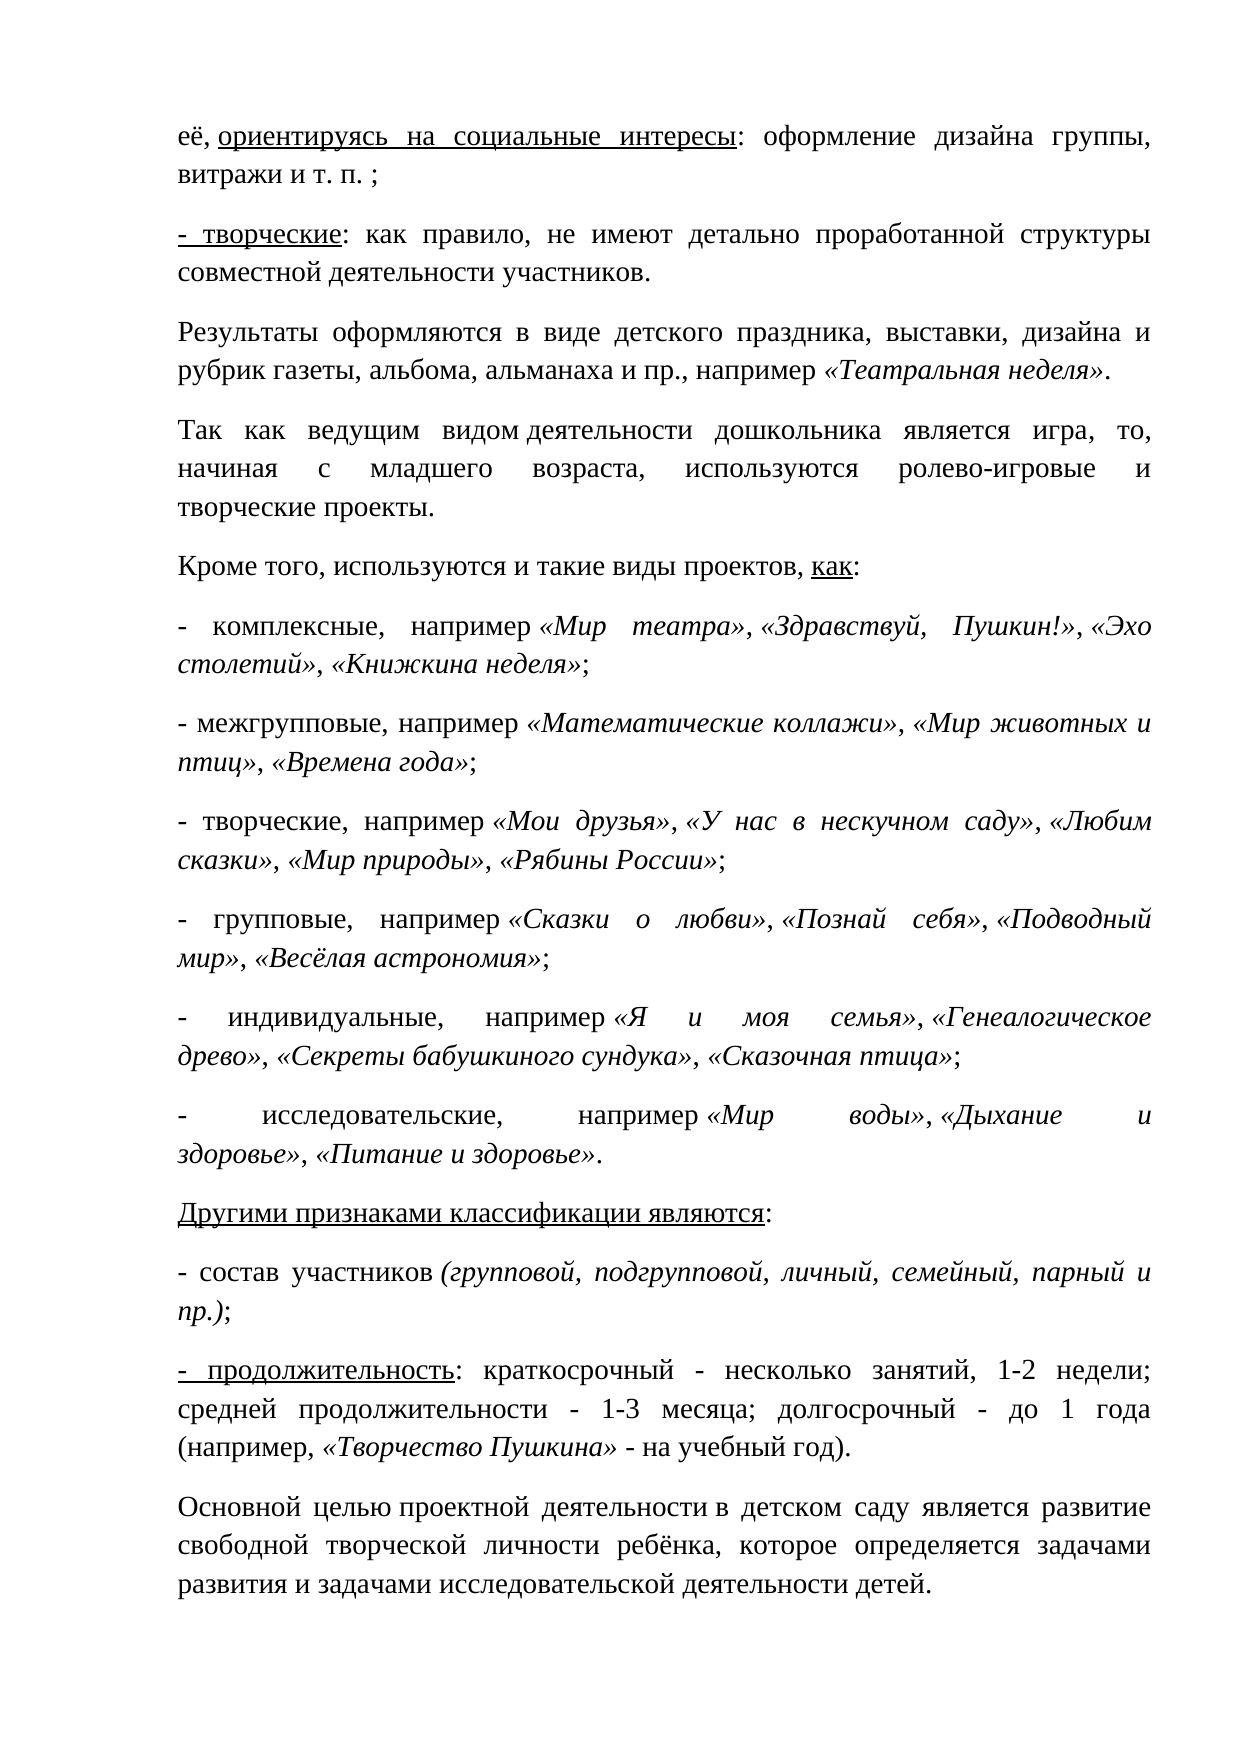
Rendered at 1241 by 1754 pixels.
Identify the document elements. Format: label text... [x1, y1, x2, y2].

text Так как ведущим видом деятельности дошкольника является игра, то, начиная с младшего возраста, используются ролево-игровые и творческие проекты. [177, 412, 1152, 522]
text - исследовательские, например «Мир воды», «Дыхание и здоровье», «Питание и здоровье». [177, 1097, 1152, 1169]
text - состав участников (групповой, подгрупповой, личный, семейный, парный и пр.); [177, 1254, 1152, 1327]
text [177, 118, 1152, 190]
text Кроме того, используются и такие виды проектов, как: [177, 548, 1152, 582]
text - групповые, например «Сказки о любви», «Познай себя», «Подводный мир», «Весёлая астрономия»; [177, 901, 1152, 973]
text - творческие: как правило, не имеют детально проработанной структуры совместной деятельности участников. [177, 216, 1152, 288]
text - продолжительность: краткосрочный - несколько занятий, 1-2 недели; средней продолжительности - 1-3 месяца; долгосрочный - до 1 года (например, «Творчество Пушкина» - на учебный год). [177, 1352, 1152, 1463]
text Основной целью проектной деятельности в детском саду является развитие свободной творческой личности ребёнка, которое определяется задачами развития и задачами исследовательской деятельности детей. [177, 1489, 1152, 1599]
text - творческие, например «Мои друзья», «У нас в нескучном саду», «Любим сказки», «Мир природы», «Рябины России»; [177, 803, 1152, 876]
text Результаты оформляются в виде детского праздника, выставки, дизайна и рубрик газеты, альбома, альманаха и пр., например «Театральная неделя». [177, 314, 1152, 386]
text Другими признаками классификации являются: [177, 1195, 1152, 1229]
text - индивидуальные, например «Я и моя семья», «Генеалогическое древо», «Секреты бабушкиного сундука», «Сказочная птица»; [177, 999, 1152, 1071]
text - межгрупповые, например «Математические коллажи», «Мир животных и птиц», «Времена года»; [177, 706, 1152, 778]
text - комплексные, например «Мир театра», «Здравствуй, Пушкин!», «Эхо столетий», «Книжкина неделя»; [177, 608, 1152, 680]
